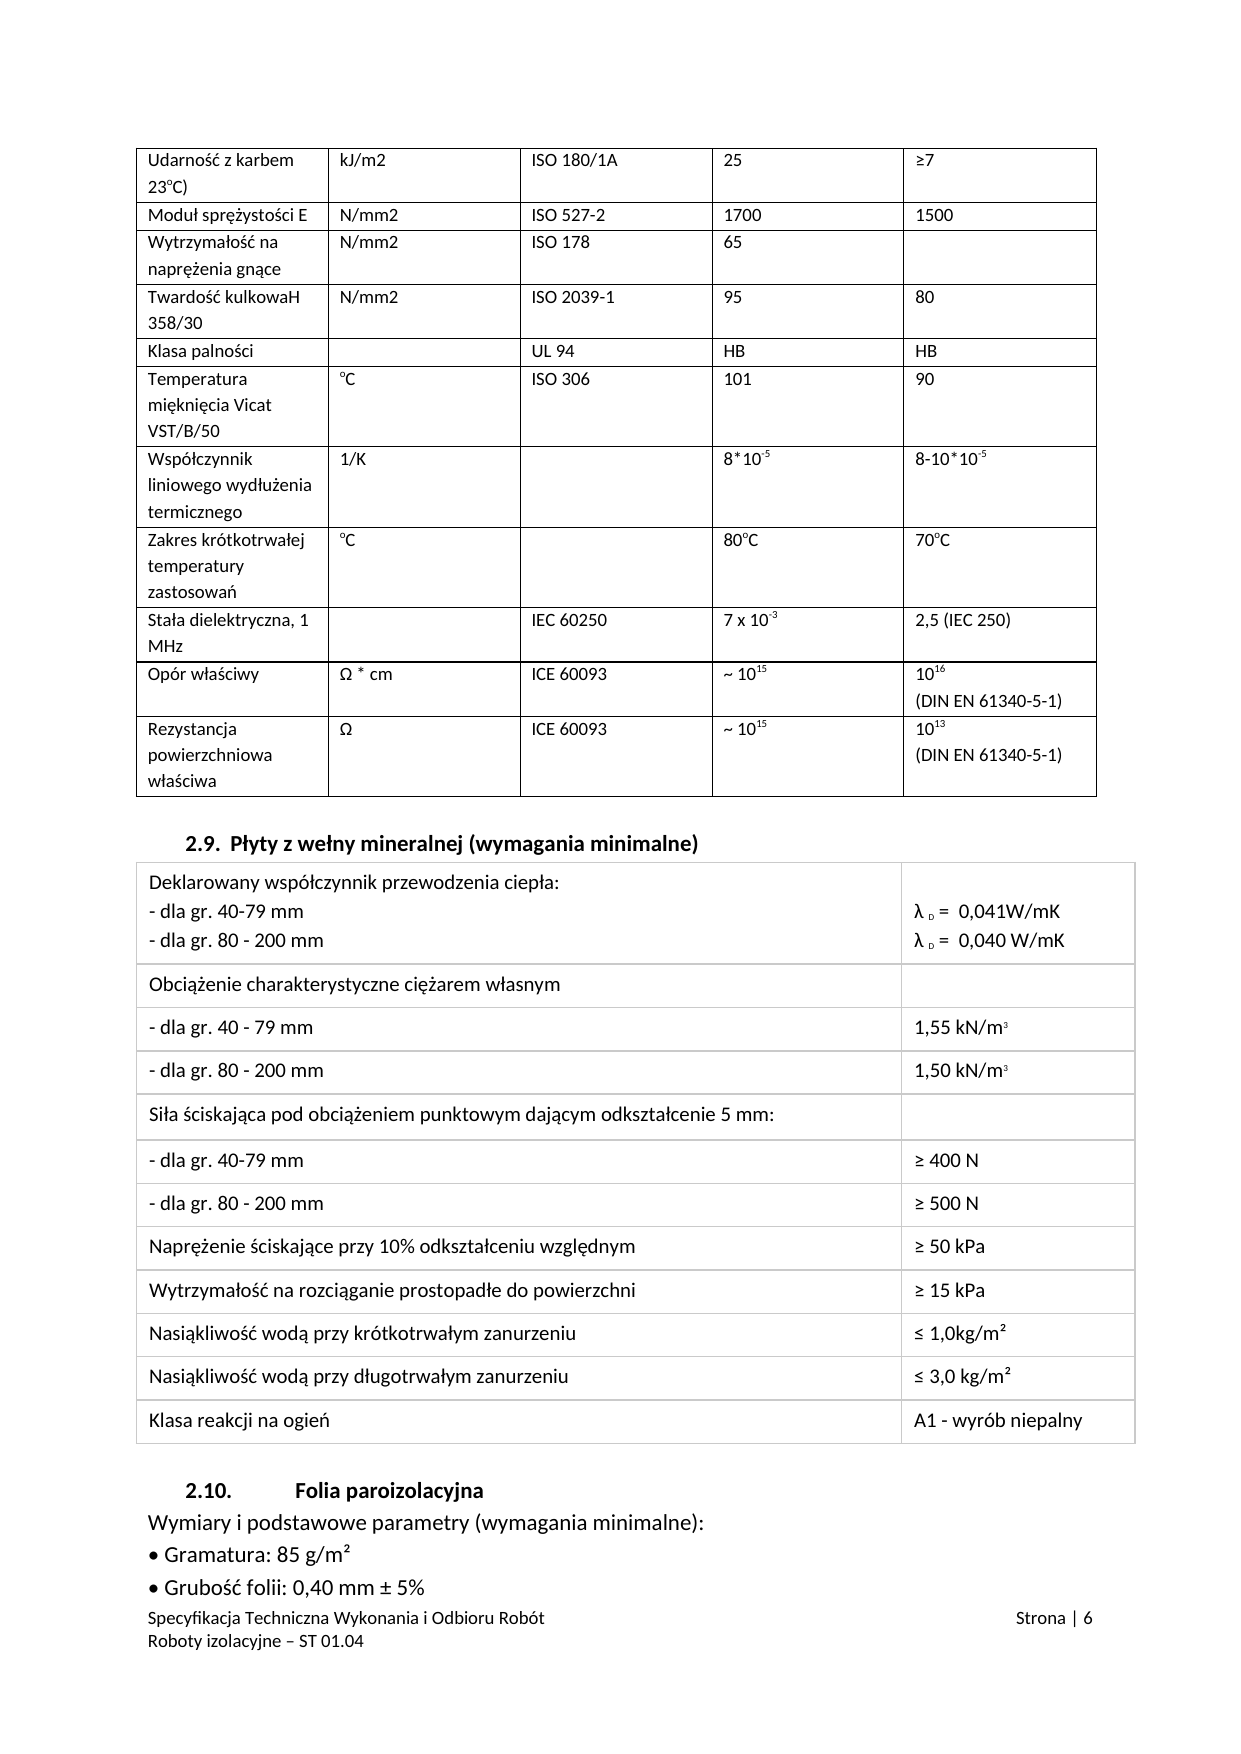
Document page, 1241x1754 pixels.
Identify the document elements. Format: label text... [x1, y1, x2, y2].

table_cell 95 [713, 285, 903, 338]
table_cell HB [713, 339, 903, 366]
table_cell 65 [713, 231, 903, 284]
table_cell - dla gr. 40-79 mm [137, 1141, 901, 1182]
table_cell [904, 231, 1096, 284]
table_cell 1700 [713, 203, 903, 229]
table_cell [902, 965, 1134, 1007]
table_cell Ω [329, 717, 520, 796]
table_cell oC [329, 528, 520, 607]
table_cell 8*10-5 [713, 447, 903, 527]
table_cell [521, 447, 712, 527]
table_cell 1500 [904, 203, 1096, 229]
table_cell Rezystancja powierzchniowa właściwa [137, 717, 328, 796]
table_cell ≥ 50 kPa [902, 1227, 1134, 1269]
table_cell 1,50 kN/m3 [902, 1052, 1134, 1093]
table_cell ≥ 400 N [902, 1141, 1134, 1182]
table_cell [329, 608, 520, 661]
table_cell N/mm2 [329, 231, 520, 284]
list Folia paroizolacyjna [185, 1476, 1093, 1504]
table_cell Wytrzymałość na rozciąganie prostopadłe do powierzchni [137, 1271, 901, 1312]
table_cell Klasa reakcji na ogień [137, 1401, 901, 1442]
table_cell Zakres krótkotrwałej temperatury zastosowań [137, 528, 328, 607]
table_cell Stała dielektryczna, 1 MHz [137, 608, 328, 661]
table_cell N/mm2 [329, 203, 520, 229]
table_cell UL 94 [521, 339, 712, 366]
table_cell 101 [713, 367, 903, 446]
table_cell Udarność z karbem 23oC) [137, 149, 328, 202]
table_cell Obciążenie charakterystyczne ciężarem własnym [137, 965, 901, 1007]
table_cell Siła ściskająca pod obciążeniem punktowym dającym odkształcenie 5 mm: [137, 1095, 901, 1139]
table_cell ISO 527-2 [521, 203, 712, 229]
table_cell Opór właściwy [137, 663, 328, 716]
table_cell ≥ 500 N [902, 1184, 1134, 1226]
table_cell 8-10*10-5 [904, 447, 1096, 527]
table_cell 1013 (DIN EN 61340-5-1) [904, 717, 1096, 796]
table_cell ~ 1015 [713, 717, 903, 796]
table_header Deklarowany współczynnik przewodzenia ciepła: - dla gr. 40-79 mm - dla gr. 80 - 200 mm [137, 863, 901, 963]
table_cell 1016 (DIN EN 61340-5-1) [904, 663, 1096, 716]
table_cell ISO 180/1A [521, 149, 712, 202]
table_cell - dla gr. 40 - 79 mm [137, 1008, 901, 1050]
table_cell 2,5 (IEC 250) [904, 608, 1096, 661]
table_cell Nasiąkliwość wodą przy długotrwałym zanurzeniu [137, 1357, 901, 1399]
text Wymiary i podstawowe parametry (wymagania minimalne): [148, 1508, 1093, 1536]
table_cell N/mm2 [329, 285, 520, 338]
table_cell ICE 60093 [521, 663, 712, 716]
table_cell Współczynnik liniowego wydłużenia termicznego [137, 447, 328, 527]
table_cell kJ/m2 [329, 149, 520, 202]
table_cell Nasiąkliwość wodą przy krótkotrwałym zanurzeniu [137, 1314, 901, 1356]
table_cell ≤ 3,0 kg/m² [902, 1357, 1134, 1399]
table_cell ≤ 1,0kg/m² [902, 1314, 1134, 1356]
table_cell 1/K [329, 447, 520, 527]
table_cell 80 [904, 285, 1096, 338]
table_cell Wytrzymałość na naprężenia gnące [137, 231, 328, 284]
table_cell ICE 60093 [521, 717, 712, 796]
table_cell [329, 339, 520, 366]
table_cell - dla gr. 80 - 200 mm [137, 1052, 901, 1093]
text • Gramatura: 85 g/m² [148, 1541, 1093, 1569]
table_cell Temperatura mięknięcia Vicat VST/B/50 [137, 367, 328, 446]
table_cell 90 [904, 367, 1096, 446]
table_cell ≥7 [904, 149, 1096, 202]
table_cell Twardość kulkowaH 358/30 [137, 285, 328, 338]
table_cell ISO 306 [521, 367, 712, 446]
table_cell A1 - wyrób niepalny [902, 1401, 1134, 1442]
table_cell 7 x 10-3 [713, 608, 903, 661]
table_cell Naprężenie ściskające przy 10% odkształceniu względnym [137, 1227, 901, 1269]
table_cell Klasa palności [137, 339, 328, 366]
table_cell Ω * cm [329, 663, 520, 716]
table_cell 80oC [713, 528, 903, 607]
table_cell 1,55 kN/m3 [902, 1008, 1134, 1050]
table_cell [902, 1095, 1134, 1139]
table_cell IEC 60250 [521, 608, 712, 661]
table_cell 70oC [904, 528, 1096, 607]
table_cell HB [904, 339, 1096, 366]
table_header λ D = 0,041W/mK λ D = 0,040 W/mK [902, 863, 1134, 963]
table_cell [521, 528, 712, 607]
table_cell ISO 2039-1 [521, 285, 712, 338]
table_cell 25 [713, 149, 903, 202]
list Płyty z wełny mineralnej (wymagania minimalne) [185, 829, 1093, 857]
table_cell - dla gr. 80 - 200 mm [137, 1184, 901, 1226]
table_cell ISO 178 [521, 231, 712, 284]
table_cell oC [329, 367, 520, 446]
text • Grubość folii: 0,40 mm ± 5% [148, 1573, 1093, 1601]
table_cell ≥ 15 kPa [902, 1271, 1134, 1312]
table_cell ~ 1015 [713, 663, 903, 716]
table_cell Moduł sprężystości E [137, 203, 328, 229]
